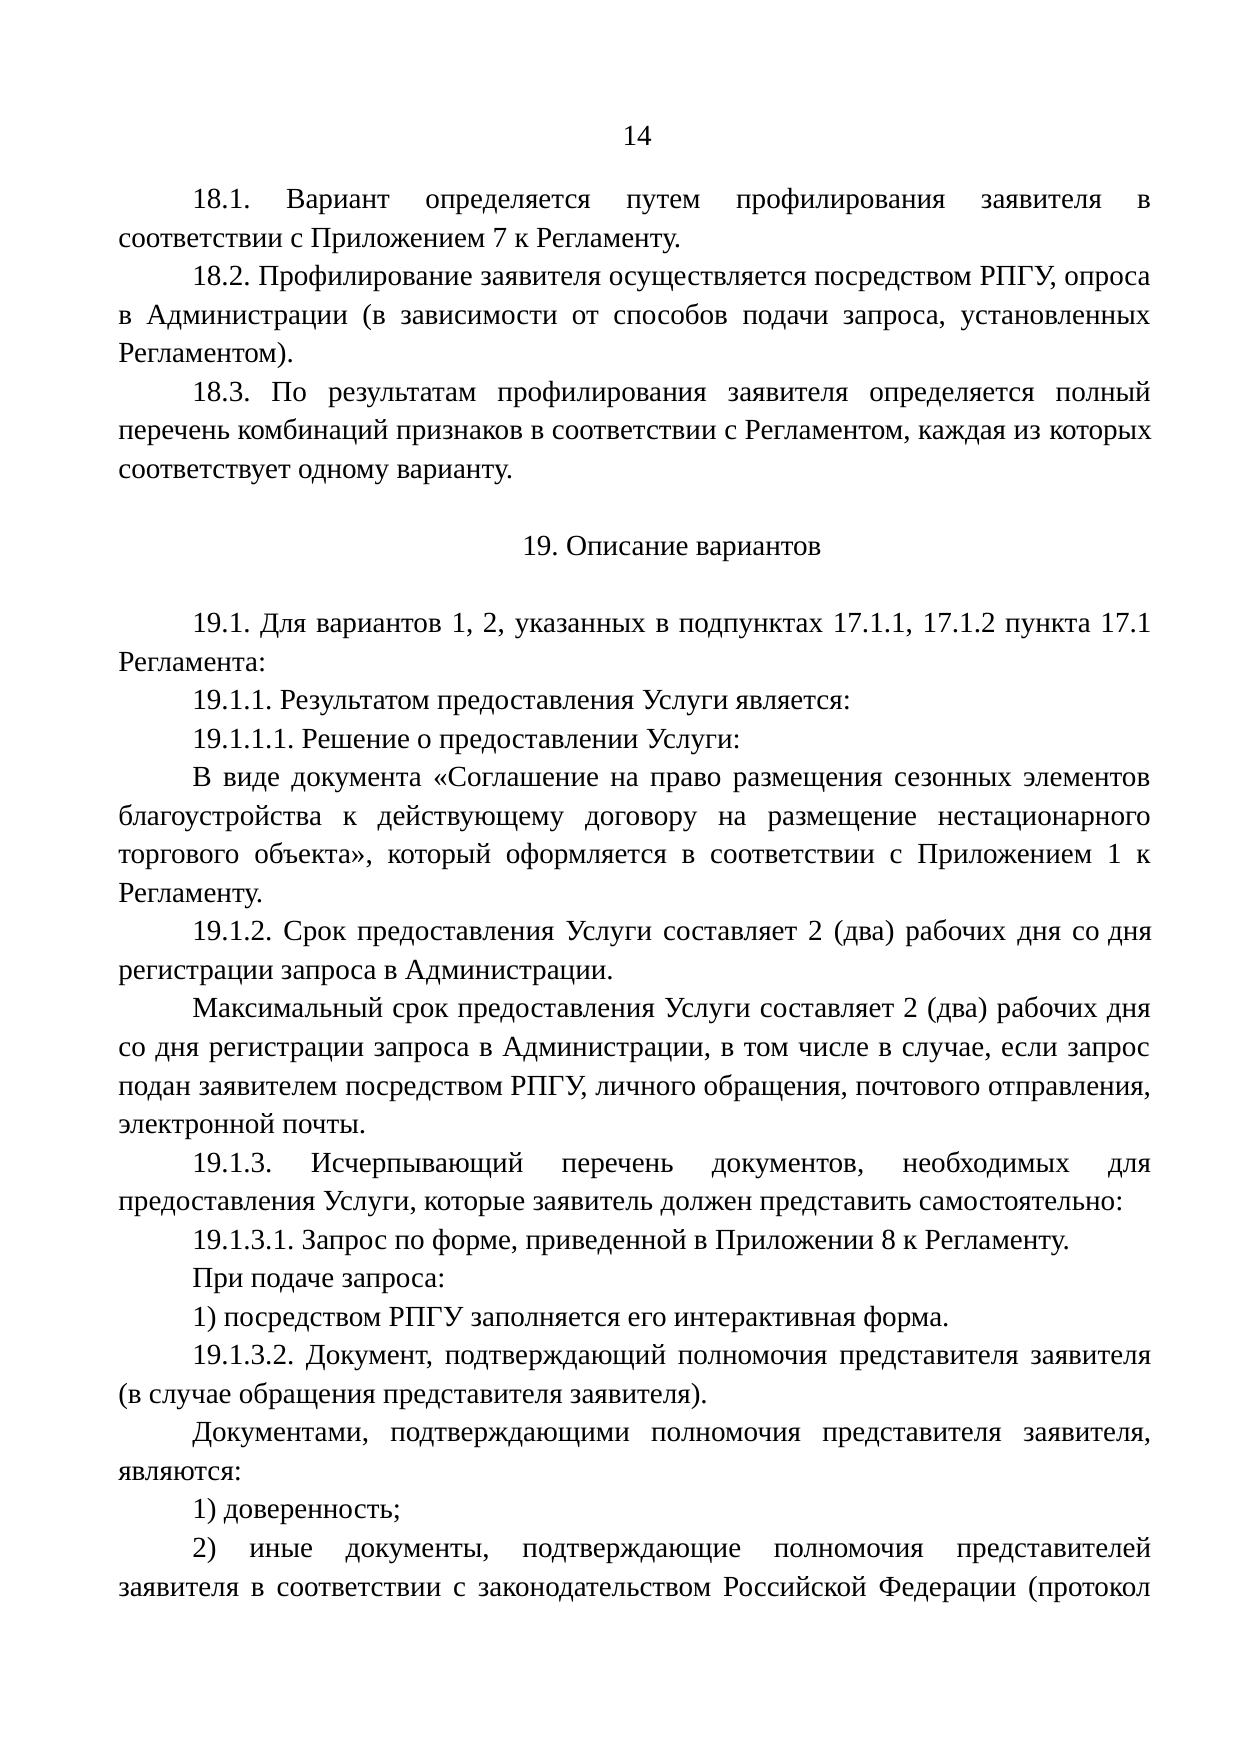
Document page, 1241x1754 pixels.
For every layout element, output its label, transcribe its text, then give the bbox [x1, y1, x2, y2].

text 1) доверенность; [118, 1492, 1152, 1525]
text 19.1.2. Срок предоставления Услуги составляет 2 (два) рабочих дня со дня регистрации запроса в Администрации. [118, 913, 1152, 986]
text При подаче запроса: [118, 1260, 1152, 1294]
text 19.1. Для вариантов 1, 2, указанных в подпунктах 17.1.1, 17.1.2 пункта 17.1 Регламента: [118, 605, 1152, 677]
text 18.1. Вариант определяется путем профилирования заявителя в соответствии с Приложением 7 к Регламенту. [118, 181, 1152, 253]
text Документами, подтверждающими полномочия представителя заявителя, являются: [118, 1414, 1152, 1487]
text 19.1.3. Исчерпывающий перечень документов, необходимых для предоставления Услуги, которые заявитель должен представить самостоятельно: [118, 1145, 1152, 1217]
text 1) посредством РПГУ заполняется его интерактивная форма. [118, 1299, 1152, 1332]
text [118, 1530, 1152, 1602]
subtitle 19. Описание вариантов [118, 528, 1152, 562]
text 19.1.3.1. Запрос по форме, приведенной в Приложении 8 к Регламенту. [118, 1222, 1152, 1255]
text 19.1.3.2. Документ, подтверждающий полномочия представителя заявителя (в случае обращения представителя заявителя). [118, 1337, 1152, 1409]
text Максимальный срок предоставления Услуги составляет 2 (два) рабочих дня со дня регистрации запроса в Администрации, в том числе в случае, если запрос подан заявителем посредством РПГУ, личного обращения, почтового отправления, электронной почты. [118, 991, 1152, 1140]
text 18.2. Профилирование заявителя осуществляется посредством РПГУ, опроса в Администрации (в зависимости от способов подачи запроса, установленных Регламентом). [118, 258, 1152, 369]
text 18.3. По результатам профилирования заявителя определяется полный перечень комбинаций признаков в соответствии с Регламентом, каждая из которых соответствует одному варианту. [118, 374, 1152, 484]
text В виде документа «Соглашение на право размещения сезонных элементов благоустройства к действующему договору на размещение нестационарного торгового объекта», который оформляется в соответствии с Приложением 1 к Регламенту. [118, 759, 1152, 908]
text 19.1.1. Результатом предоставления Услуги является: [118, 682, 1152, 716]
text 19.1.1.1. Решение о предоставлении Услуги: [118, 721, 1152, 754]
